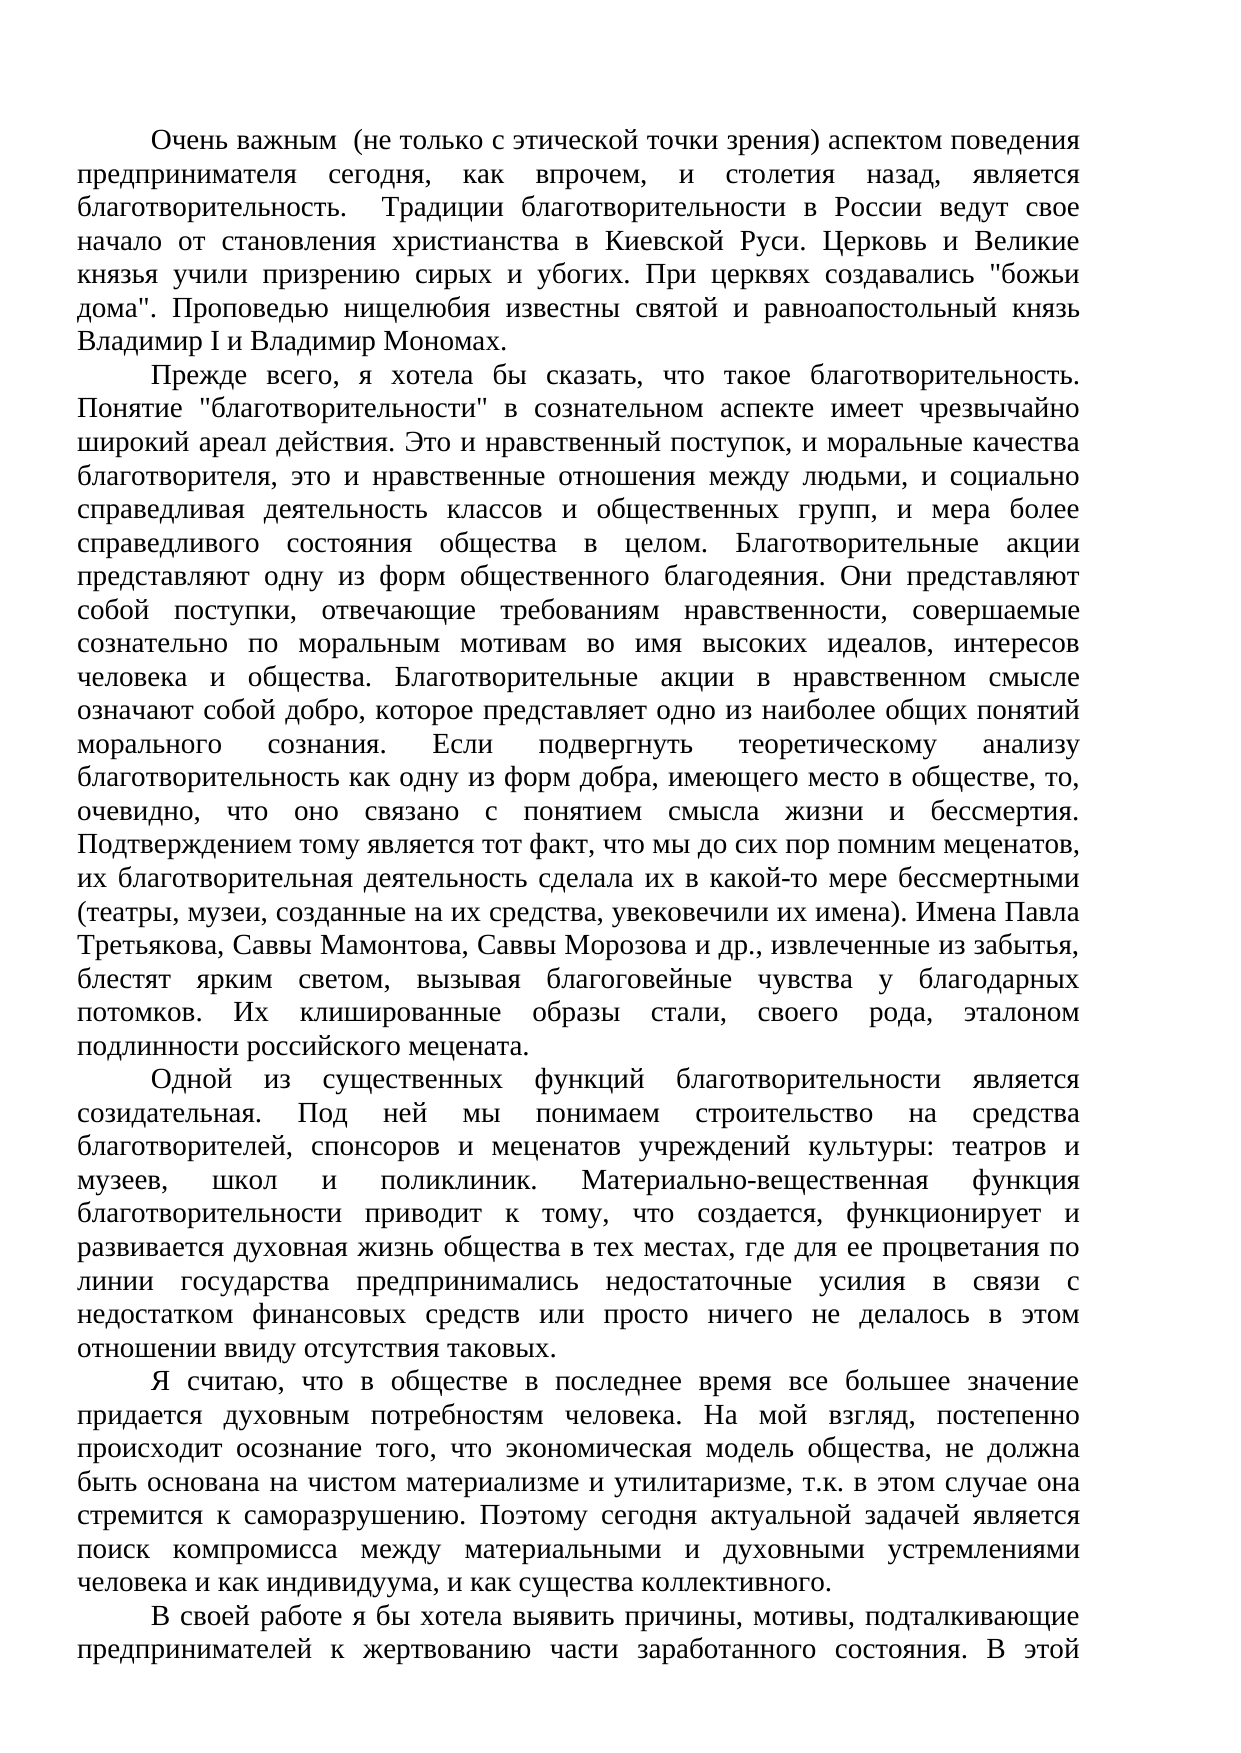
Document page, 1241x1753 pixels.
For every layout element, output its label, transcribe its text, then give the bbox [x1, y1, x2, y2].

text Я считаю, что в обществе в последнее время все большее значение придается духовным потребностям человека. На мой взгляд, постепенно происходит осознание того, что экономическая модель общества, не должна быть основана на чистом материализме и утилитаризме, т.к. в этом случае она стремится к саморазрушению. Поэтому сегодня актуальной задачей является поиск компромисса между материальными и духовными устремлениями человека и как индивидуума, и как существа коллективного. [77, 1363, 1081, 1598]
text Прежде всего, я хотела бы сказать, что такое благотворительность. Понятие "благотворительности" в сознательном аспекте имеет чрезвычайно широкий ареал действия. Это и нравственный поступок, и моральные качества благотворителя, это и нравственные отношения между людьми, и социально справедливая деятельность классов и общественных групп, и мера более справедливого состояния общества в целом. Благотворительные акции представляют одну из форм общественного благодеяния. Они представляют собой поступки, отвечающие требованиям нравственности, совершаемые сознательно по моральным мотивам во имя высоких идеалов, интересов человека и общества. Благотворительные акции в нравственном смысле означают собой добро, которое представляет одно из наиболее общих понятий морального сознания. Если подвергнуть теоретическому анализу благотворительность как одну из форм добра, имеющего место в обществе, то, очевидно, что оно связано с понятием смысла жизни и бессмертия. Подтверждением тому является тот факт, что мы до сих пор помним меценатов, их благотворительная деятельность сделала их в какой-то мере бессмертными (театры, музеи, созданные на их средства, увековечили их имена). Имена Павла Третьякова, Саввы Мамонтова, Саввы Морозова и др., извлеченные из забытья, блестят ярким светом, вызывая благоговейные чувства у благодарных потомков. Их клишированные образы стали, своего рода, эталоном подлинности российского мецената. [77, 357, 1081, 1061]
text Очень важным (не только с этической точки зрения) аспектом поведения предпринимателя сегодня, как впрочем, и столетия назад, является благотворительность. Традиции благотворительности в России ведут свое начало от становления христианства в Киевской Руси. Церковь и Великие князья учили призрению сирых и убогих. При церквях создавались "божьи дома". Проповедью нищелюбия известны святой и равноапостольный князь Владимир I и Владимир Мономах. [77, 122, 1081, 357]
text Одной из существенных функций благотворительности является созидательная. Под ней мы понимаем строительство на средства благотворителей, спонсоров и меценатов учреждений культуры: театров и музеев, школ и поликлиник. Материально-вещественная функция благотворительности приводит к тому, что создается, функционирует и развивается духовная жизнь общества в тех местах, где для ее процветания по линии государства предпринимались недостаточные усилия в связи с недостатком финансовых средств или просто ничего не делалось в этом отношении ввиду отсутствия таковых. [77, 1061, 1081, 1363]
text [77, 1598, 1081, 1665]
